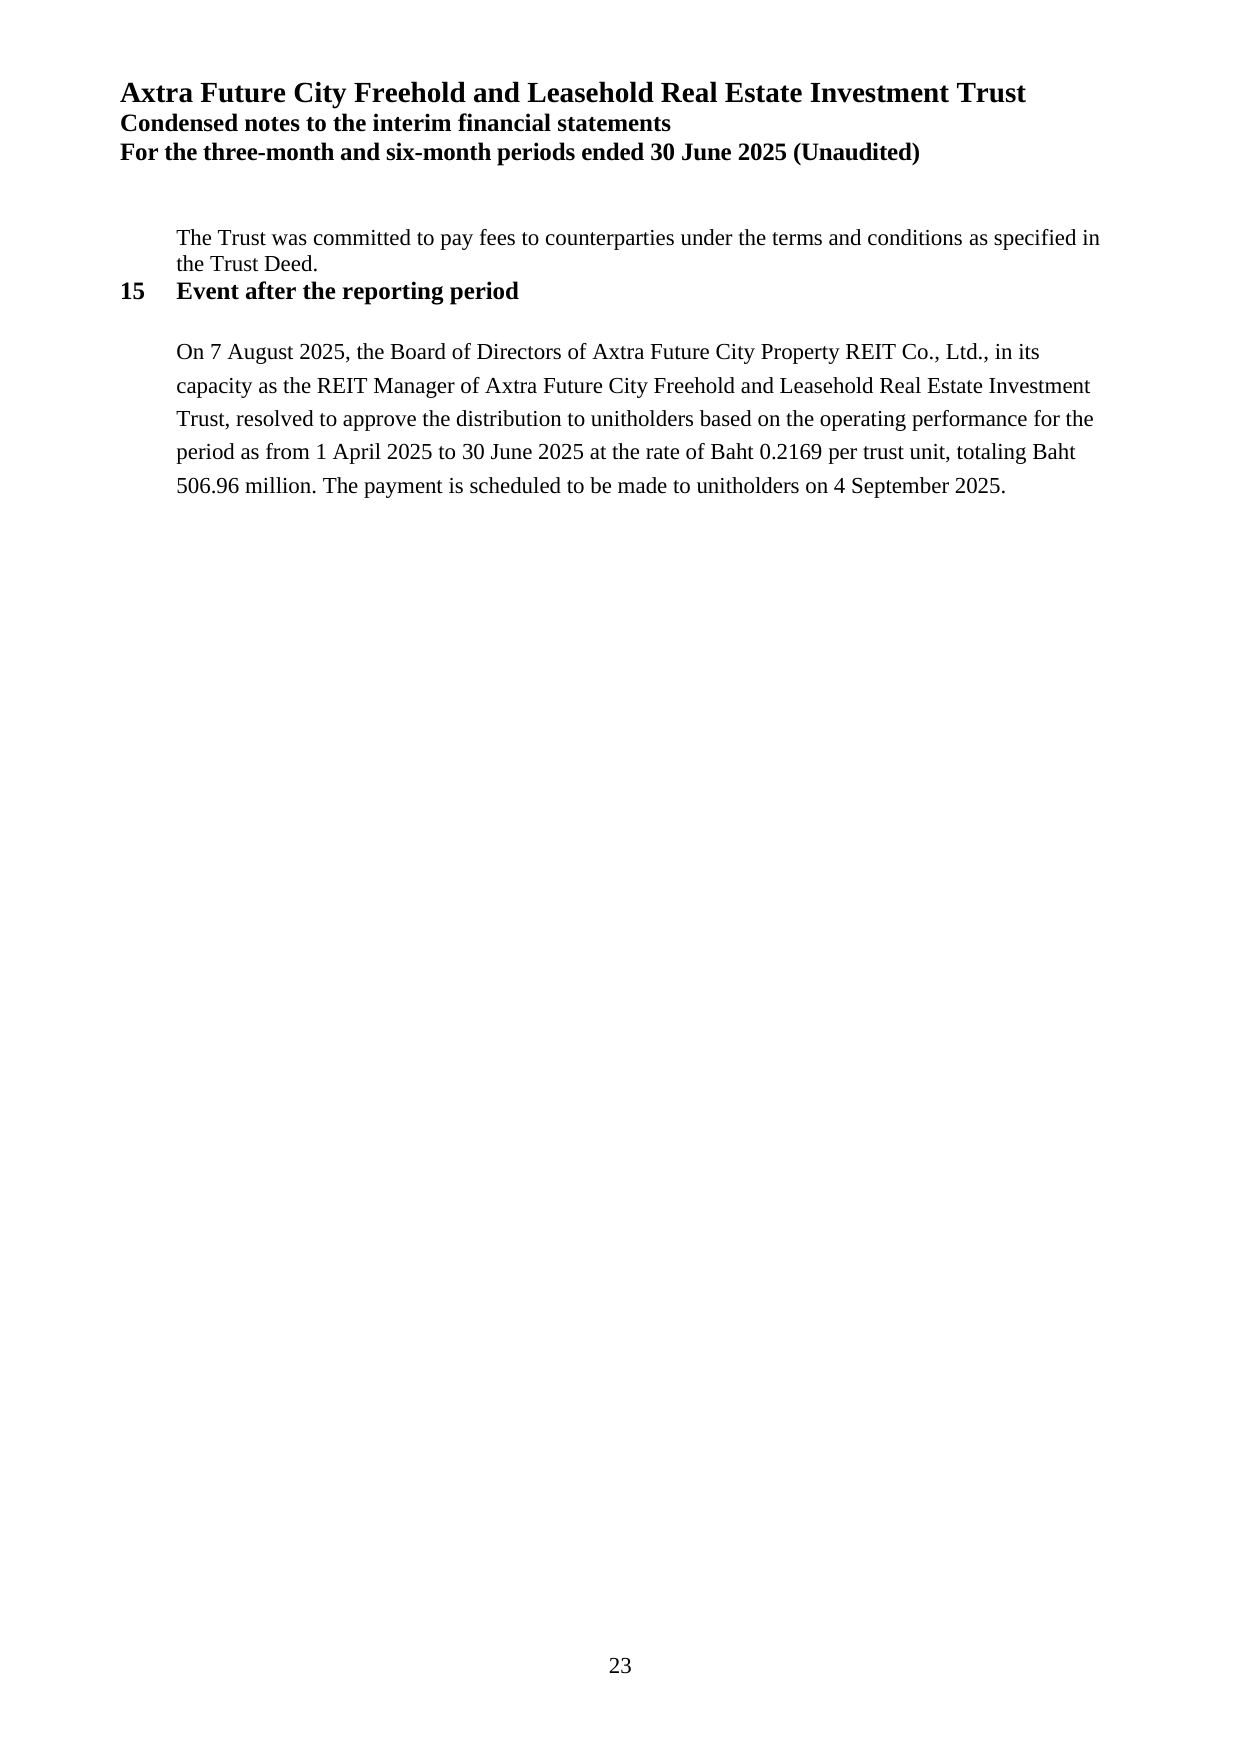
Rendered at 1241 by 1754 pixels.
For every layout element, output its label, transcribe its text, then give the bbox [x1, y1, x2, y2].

list Event after the reporting period [120, 276, 1117, 305]
subtitle On 7 August 2025, the Board of Directors of Axtra Future City Property REIT Co., Ltd., in its capacity as the REIT Manager of Axtra Future City Freehold and Leasehold Real Estate Investment Trust, resolved to approve the distribution to unitholders based on the operating performance for the period as from 1 April 2025 to 30 June 2025 at the rate of Baht 0.2169 per trust unit, totaling Baht 506.96 million. The payment is scheduled to be made to unitholders on 4 September 2025. [120, 331, 1120, 498]
text The Trust was committed to pay fees to counterparties under the terms and conditions as specified in the Trust Deed. [176, 223, 1117, 276]
